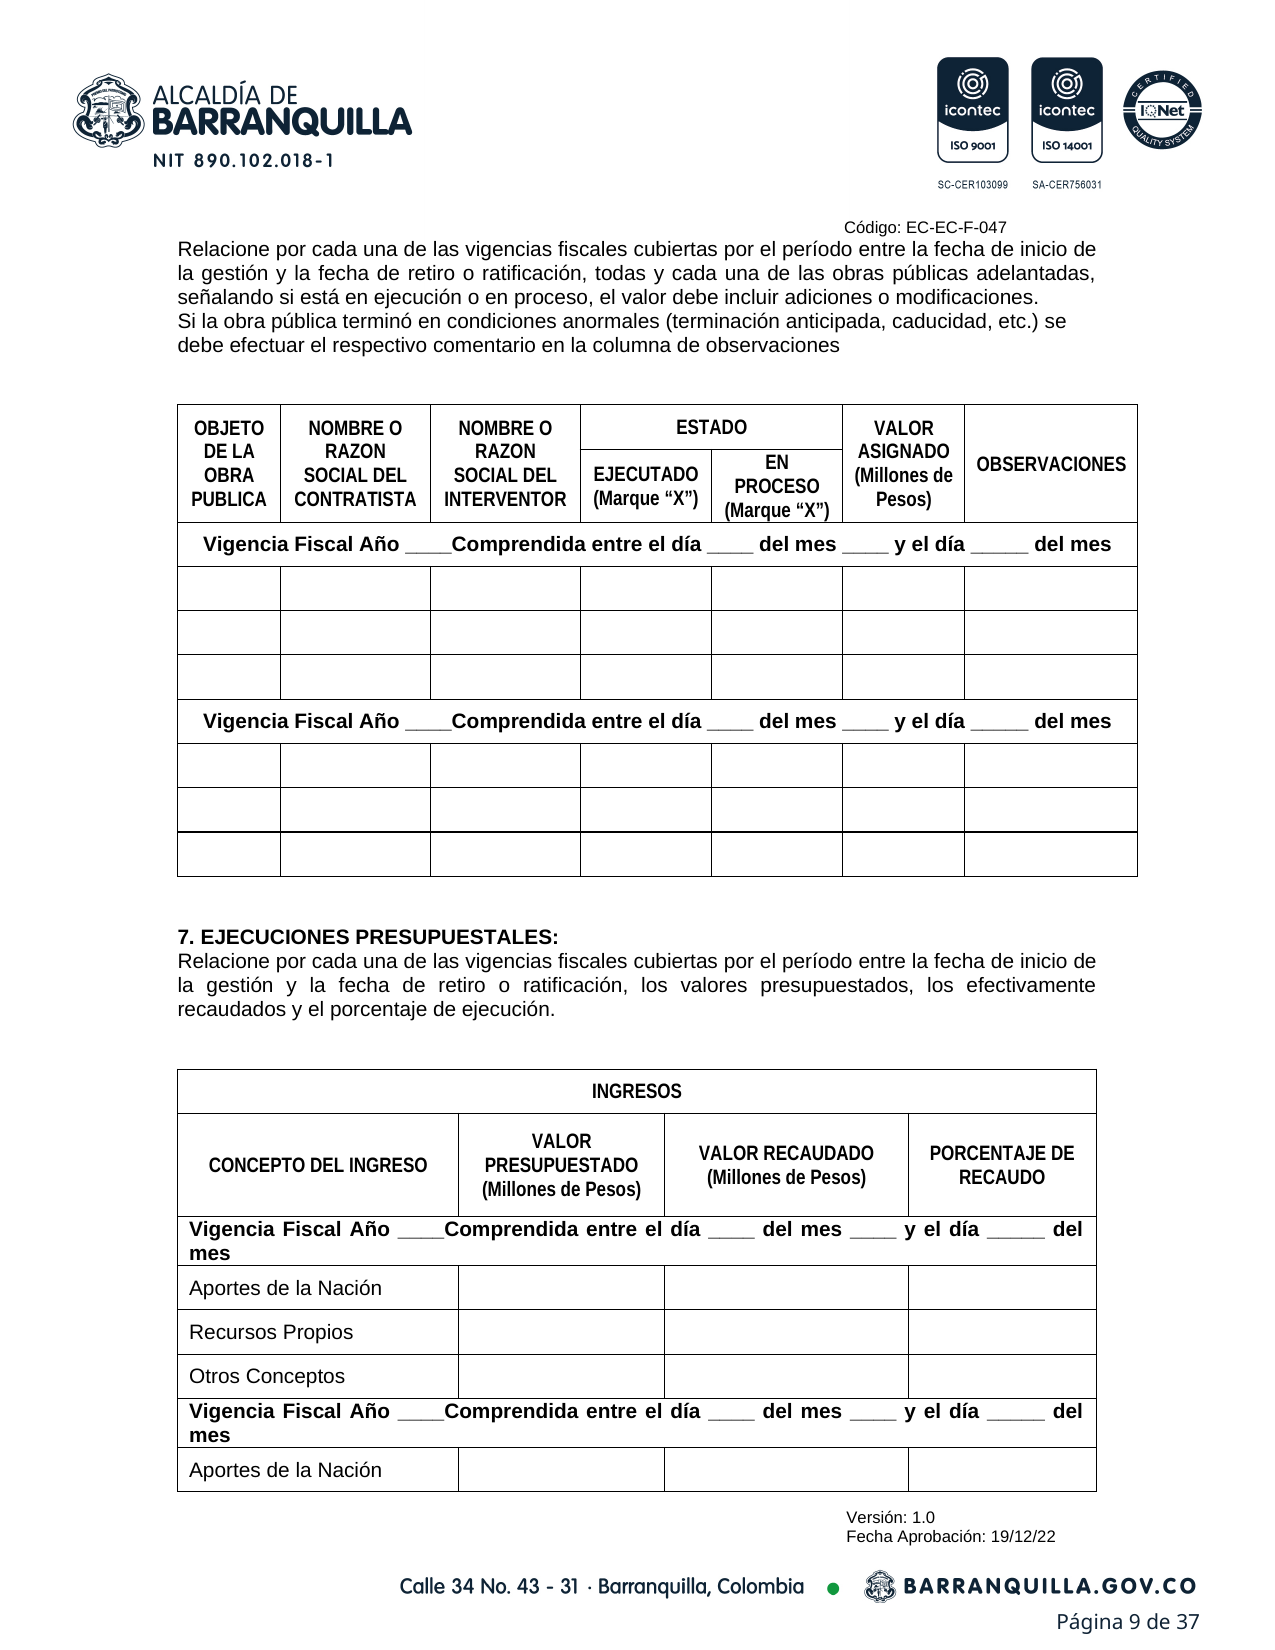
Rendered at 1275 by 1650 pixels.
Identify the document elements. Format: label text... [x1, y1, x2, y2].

table_cell [909, 1310, 1096, 1354]
table_cell [431, 833, 580, 876]
table_cell [459, 1355, 664, 1398]
table_header NOMBRE O RAZON SOCIAL DEL INTERVENTOR [431, 405, 580, 522]
table_cell [178, 567, 280, 610]
table_cell PORCENTAJE DE RECAUDO [909, 1114, 1096, 1216]
table_cell [581, 833, 711, 876]
table_cell [281, 567, 430, 610]
table_header INGRESOS [178, 1070, 1096, 1113]
table_cell VALOR PRESUPUESTADO (Millones de Pesos) [459, 1114, 664, 1216]
table_cell [965, 567, 1137, 610]
table_cell [581, 655, 711, 699]
table_cell [712, 655, 842, 699]
table_cell Vigencia Fiscal Año ____Comprendida entre el día ____ del mes ____ y el día _____ del mes [178, 1217, 1096, 1265]
table_cell Vigencia Fiscal Año ____Comprendida entre el día ____ del mes ____ y el día _____ del mes [178, 1399, 1096, 1447]
table_cell [665, 1448, 908, 1491]
text 7. EJECUCIONES PRESUPUESTALES: [177, 925, 1098, 949]
table_cell [459, 1266, 664, 1309]
table_cell [665, 1310, 908, 1354]
table_cell [843, 788, 964, 831]
table_cell [843, 833, 964, 876]
table_cell Aportes de la Nación [178, 1266, 458, 1309]
table_cell [281, 744, 430, 787]
table_cell Vigencia Fiscal Año ____Comprendida entre el día ____ del mes ____ y el día _____ del mes [178, 523, 1137, 566]
table_cell Vigencia Fiscal Año ____Comprendida entre el día ____ del mes ____ y el día _____ del mes [178, 700, 1137, 743]
table_cell [712, 567, 842, 610]
table_cell [581, 788, 711, 831]
table_cell [909, 1355, 1096, 1398]
table_cell [431, 744, 580, 787]
table_header VALOR ASIGNADO (Millones de Pesos) [843, 405, 964, 522]
table_cell [712, 788, 842, 831]
table_cell [281, 833, 430, 876]
table_cell EN PROCESO (Marque “X”) [712, 450, 842, 522]
table_cell [431, 788, 580, 831]
picture [0, 1519, 1275, 1650]
table_cell EJECUTADO (Marque “X”) [581, 450, 711, 522]
table_cell [665, 1355, 908, 1398]
table_cell [281, 788, 430, 831]
table_header OBJETO DE LA OBRA PUBLICA [178, 405, 280, 522]
table_cell [581, 567, 711, 610]
table_cell Aportes de la Nación [178, 1448, 458, 1491]
table_cell [281, 611, 430, 654]
table_cell [281, 655, 430, 699]
table_cell [965, 655, 1137, 699]
table_header NOMBRE O RAZON SOCIAL DEL CONTRATISTA [281, 405, 430, 522]
table_cell [581, 611, 711, 654]
table_header OBSERVACIONES [965, 405, 1137, 522]
table_cell [843, 567, 964, 610]
table_cell [965, 744, 1137, 787]
table_cell Otros Conceptos [178, 1355, 458, 1398]
table_cell [965, 611, 1137, 654]
table_cell [459, 1310, 664, 1354]
table_cell [712, 833, 842, 876]
table_cell VALOR RECAUDADO (Millones de Pesos) [665, 1114, 908, 1216]
table_cell [909, 1266, 1096, 1309]
table_cell [581, 744, 711, 787]
table_cell CONCEPTO DEL INGRESO [178, 1114, 458, 1216]
table_cell [431, 655, 580, 699]
table_header ESTADO [581, 405, 842, 449]
text Relacione por cada una de las vigencias fiscales cubiertas por el período entre la fecha de inicio de la gestión y la fecha de retiro o ratificación, los valores presupuestados, los efectivamente recaudados y el porcentaje de ejecución. [177, 949, 1098, 1021]
table_cell [712, 744, 842, 787]
table_cell [965, 833, 1137, 876]
table_cell [843, 655, 964, 699]
picture [0, 0, 1274, 307]
text Si la obra pública terminó en condiciones anormales (terminación anticipada, caducidad, etc.) se debe efectuar el respectivo comentario en la columna de observaciones [177, 308, 1098, 356]
table_cell [843, 611, 964, 654]
table_cell [843, 744, 964, 787]
table_cell Recursos Propios [178, 1310, 458, 1354]
table_cell [431, 611, 580, 654]
table_cell [665, 1266, 908, 1309]
table_cell [178, 611, 280, 654]
table_cell [712, 611, 842, 654]
table_cell [459, 1448, 664, 1491]
table_cell [178, 788, 280, 831]
table_cell [178, 833, 280, 876]
text Relacione por cada una de las vigencias fiscales cubiertas por el período entre la fecha de inicio de la gestión y la fecha de retiro o ratificación, todas y cada una de las obras públicas adelantadas, señalando si está en ejecución o en proceso, el valor debe incluir adiciones o modificaciones. [177, 237, 1098, 308]
table_cell [431, 567, 580, 610]
table_cell [909, 1448, 1096, 1491]
table_cell [965, 788, 1137, 831]
table_cell [178, 744, 280, 787]
table_cell [178, 655, 280, 699]
